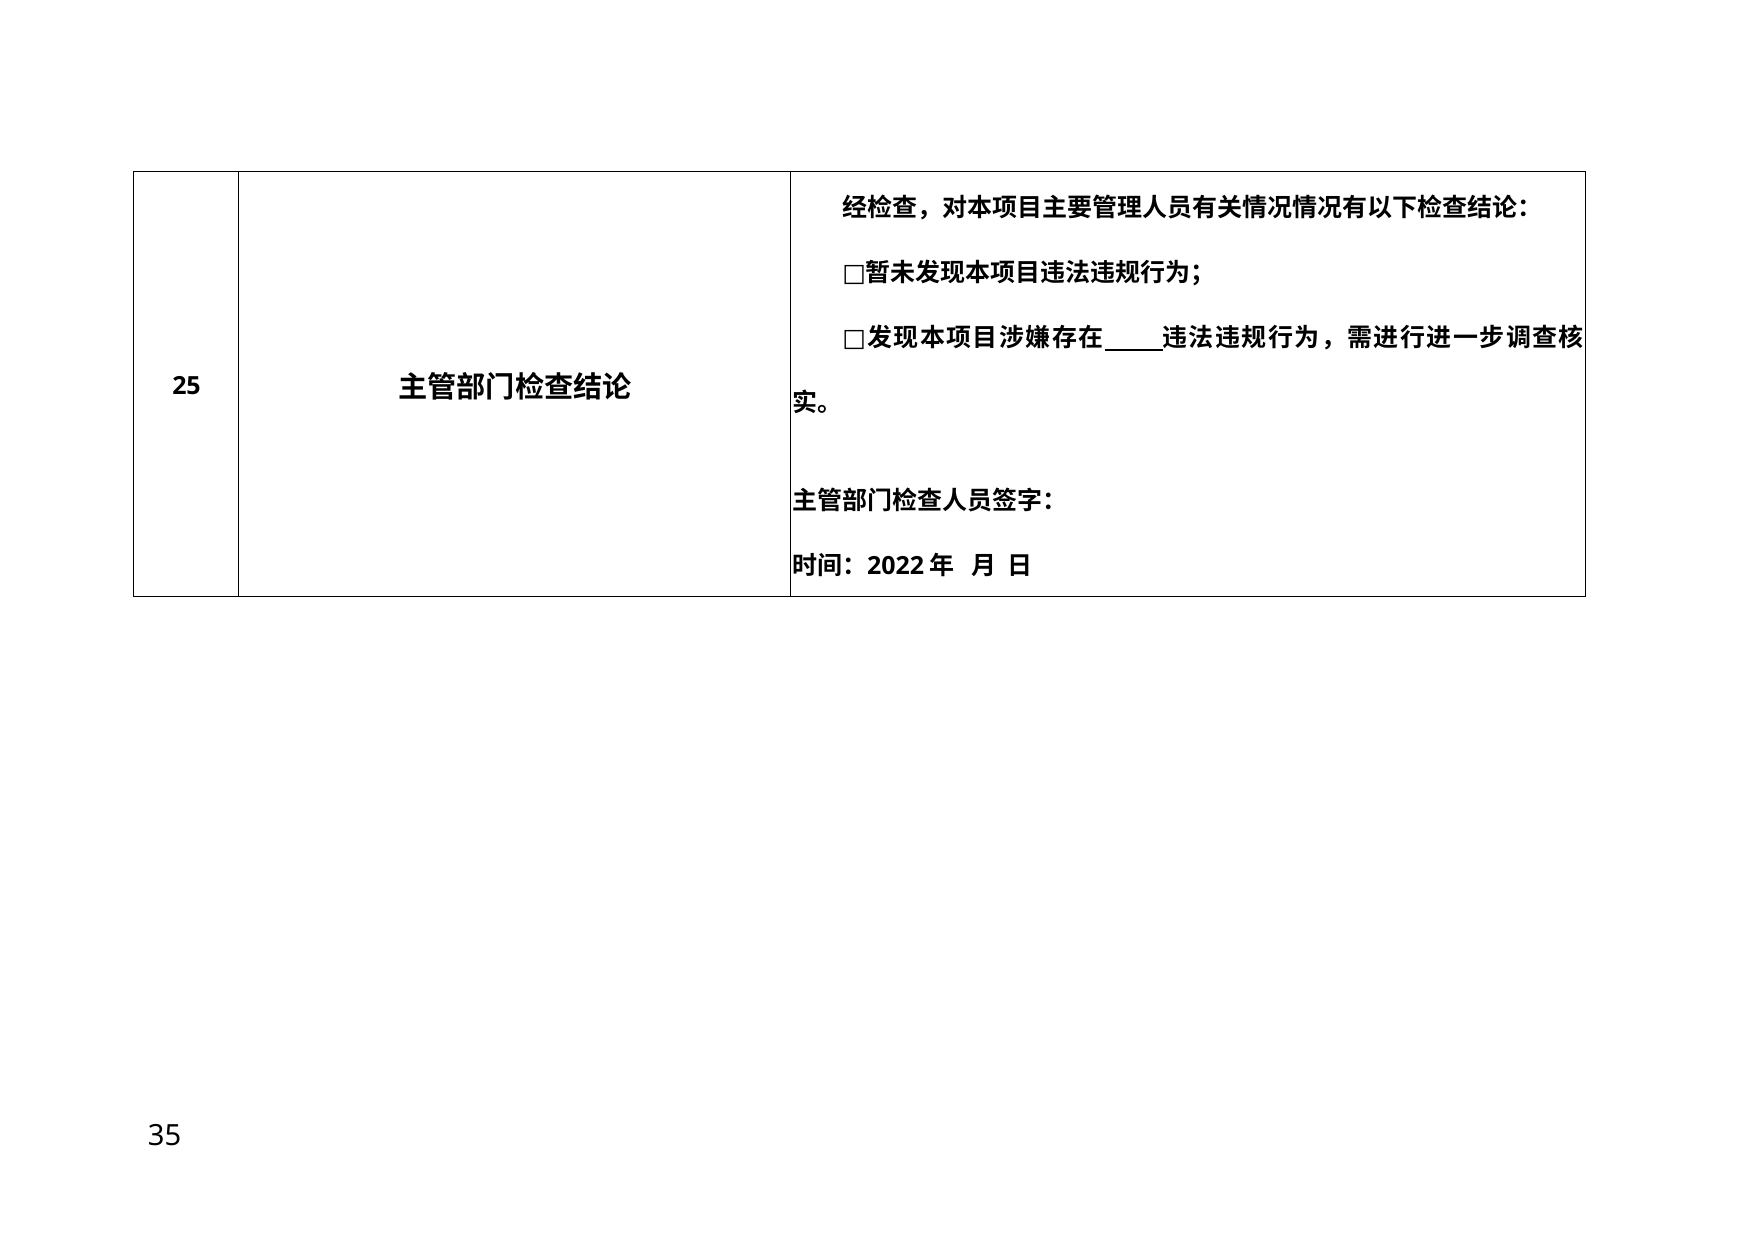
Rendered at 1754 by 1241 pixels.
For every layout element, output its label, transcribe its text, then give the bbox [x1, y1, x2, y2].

table_cell 25 [134, 172, 238, 596]
table_cell 主管部门检查结论 [239, 172, 790, 596]
table_cell 经检查，对本项目主要管理人员有关情况情况有以下检查结论： □暂未发现本项目违法违规行为； □发现本项目涉嫌存在 违法违规行为，需进行进一步调查核实。 主管部门检查人员签字： 时间：2022年 月 日 [791, 172, 1585, 596]
